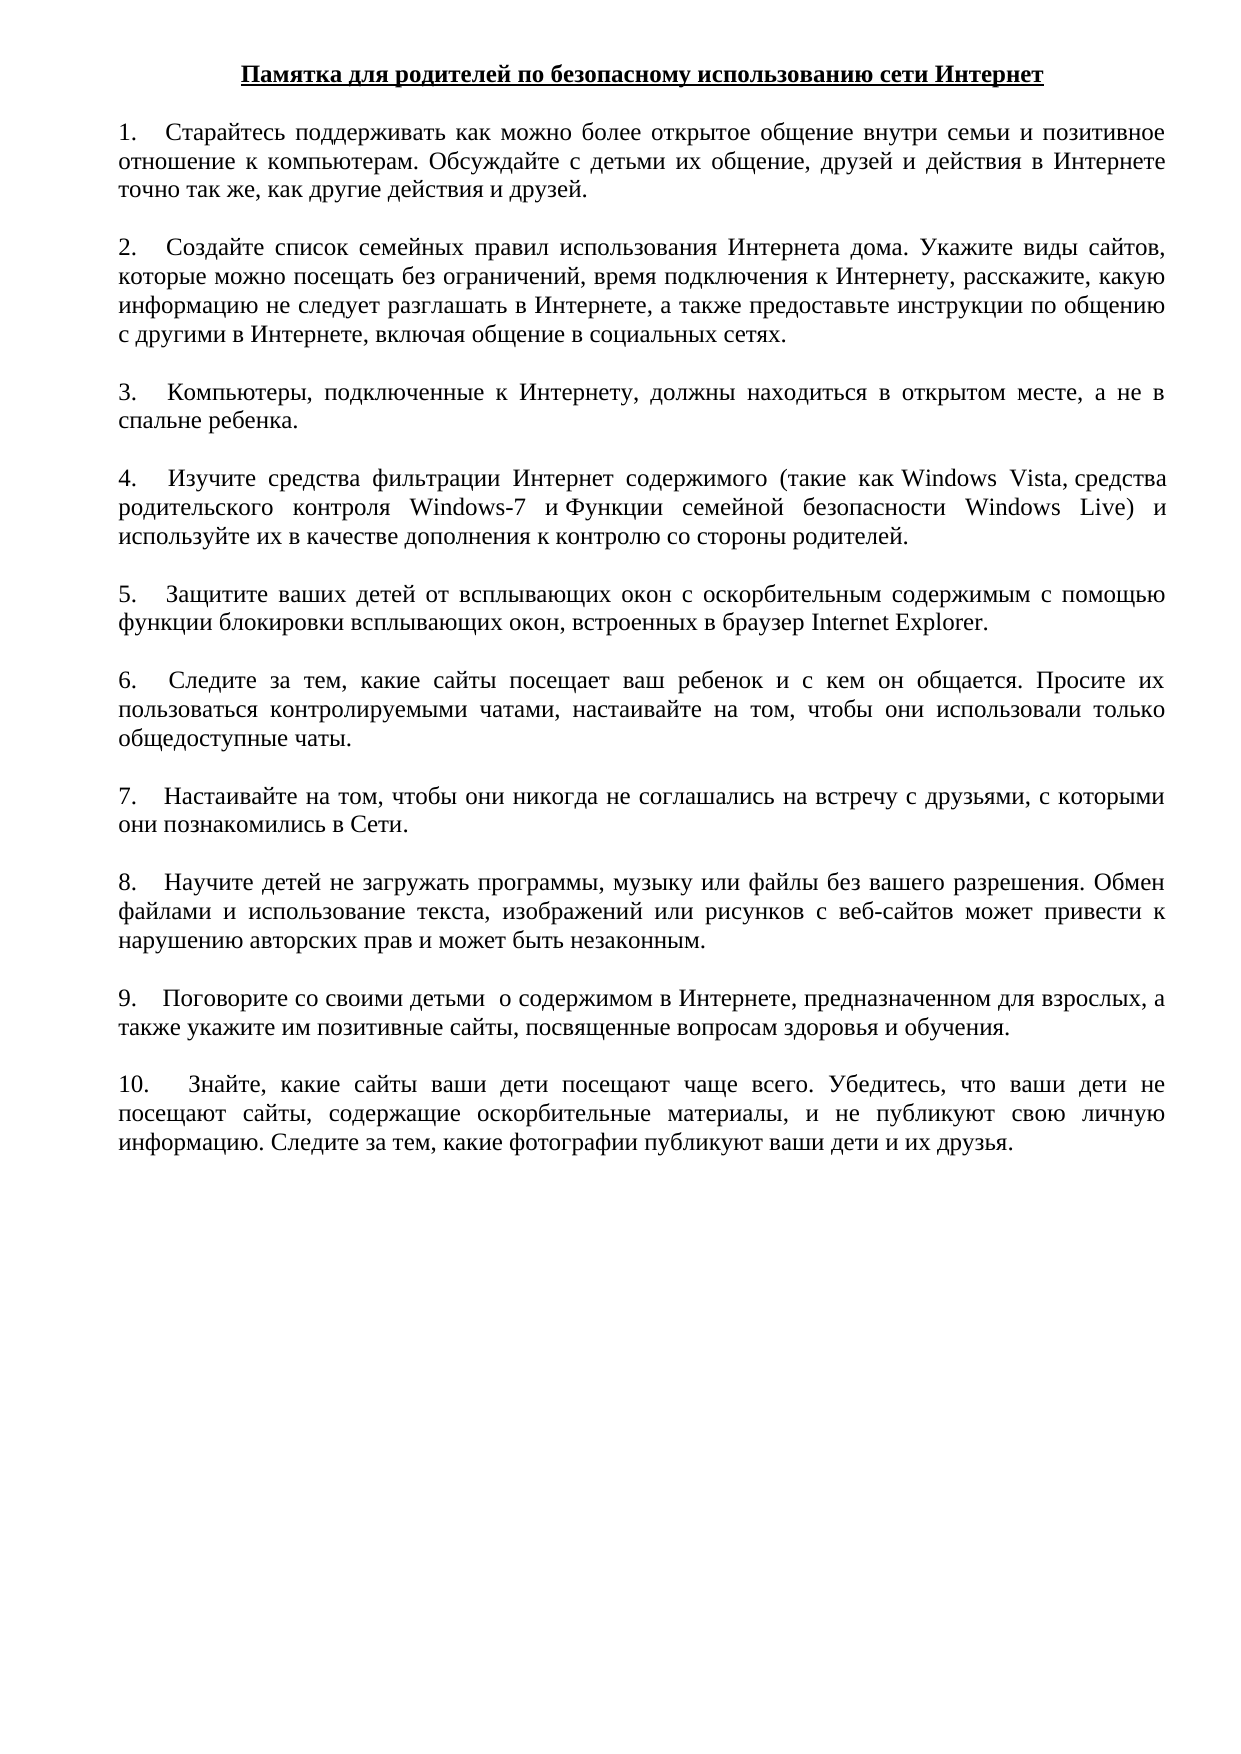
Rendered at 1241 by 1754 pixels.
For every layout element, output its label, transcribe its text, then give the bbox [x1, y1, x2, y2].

text 4. Изучите средства фильтрации Интернет содержимого (такие как Windows Vista, средства родительского контроля Windows-7 и Функции семейной безопасности Windows Live) и используйте их в качестве дополнения к контролю со стороны родителей. [118, 463, 1167, 549]
text 2. Создайте список семейных правил использования Интернета дома. Укажите виды сайтов, которые можно посещать без ограничений, время подключения к Интернету, расскажите, какую информацию не следует разглашать в Интернете, а также предоставьте инструкции по общению с другими в Интернете, включая общение в социальных сетях. [118, 232, 1167, 347]
text 10. Знайте, какие сайты ваши дети посещают чаще всего. Убедитесь, что ваши дети не посещают сайты, содержащие оскорбительные материалы, и не публикуют свою личную информацию. Следите за тем, какие фотографии публикуют ваши дети и их друзья. [118, 1069, 1167, 1156]
text 1. Старайтесь поддерживать как можно более открытое общение внутри семьи и позитивное отношение к компьютерам. Обсуждайте с детьми их общение, друзей и действия в Интернете точно так же, как другие действия и друзей. [118, 117, 1167, 203]
text 6. Следите за тем, какие сайты посещает ваш ребенок и с кем он общается. Просите их пользоваться контролируемыми чатами, настаивайте на том, чтобы они использовали только общедоступные чаты. [118, 665, 1167, 752]
text 3. Компьютеры, подключенные к Интернету, должны находиться в открытом месте, а не в спальне ребенка. [118, 377, 1167, 434]
text 5. Защитите ваших детей от всплывающих окон с оскорбительным содержимым с помощью функции блокировки всплывающих окон, встроенных в браузер Internet Explorer. [118, 579, 1167, 636]
text 9. Поговорите со своими детьми о содержимом в Интернете, предназначенном для взрослых, а также укажите им позитивные сайты, посвященные вопросам здоровья и обучения. [118, 983, 1167, 1040]
text Памятка для родителей по безопасному использованию сети Интернет [118, 59, 1167, 88]
text 8. Научите детей не загружать программы, музыку или файлы без вашего разрешения. Обмен файлами и использование текста, изображений или рисунков с веб-сайтов может привести к нарушению авторских прав и может быть незаконным. [118, 867, 1167, 954]
text 7. Настаивайте на том, чтобы они никогда не соглашались на встречу с друзьями, с которыми они познакомились в Сети. [118, 781, 1167, 838]
